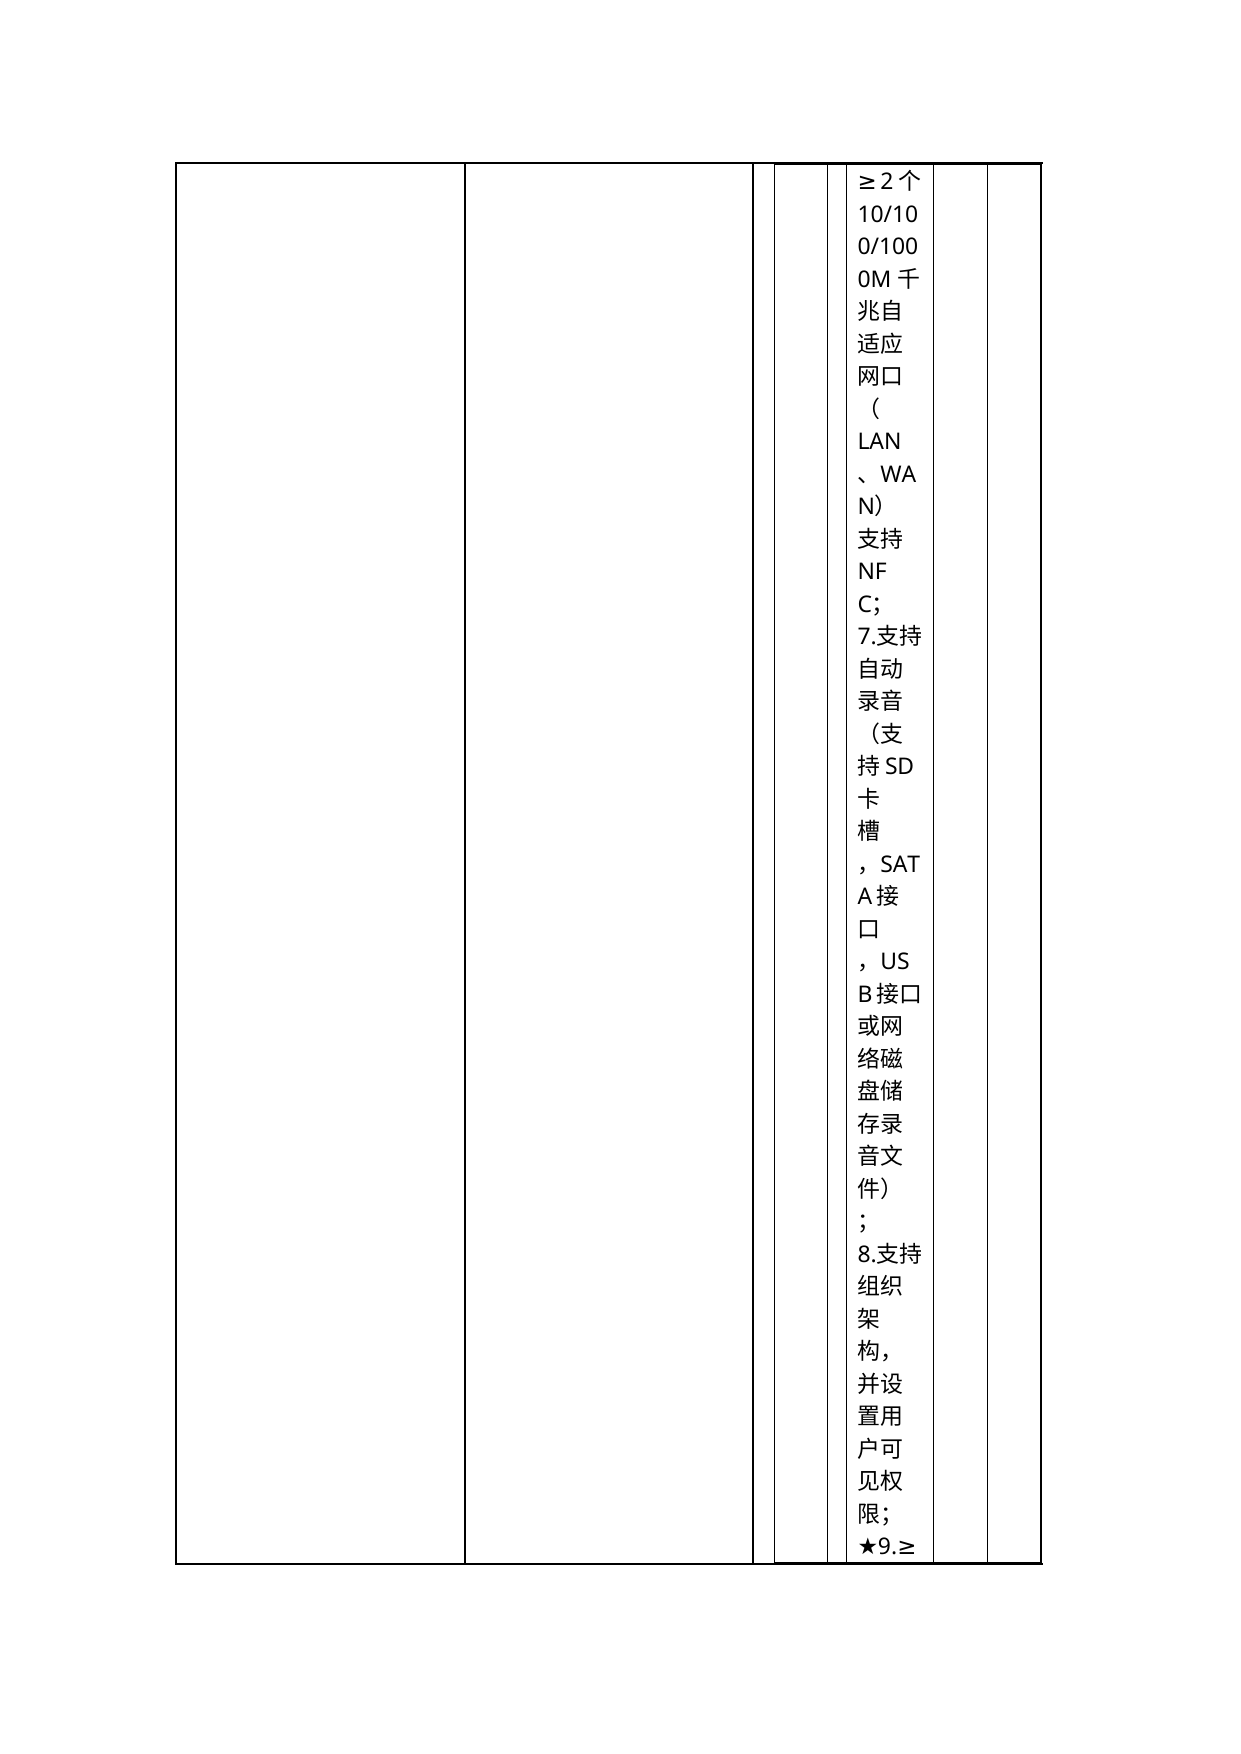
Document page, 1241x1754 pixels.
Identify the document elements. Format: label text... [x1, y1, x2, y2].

table_cell [847, 165, 933, 1562]
table_cell [177, 164, 464, 1563]
table_cell [754, 164, 774, 1563]
table_cell [775, 165, 827, 1562]
table_cell [828, 165, 846, 1562]
table_cell 1 [466, 164, 752, 1563]
table_cell [988, 165, 1040, 1562]
table_cell [934, 165, 987, 1562]
